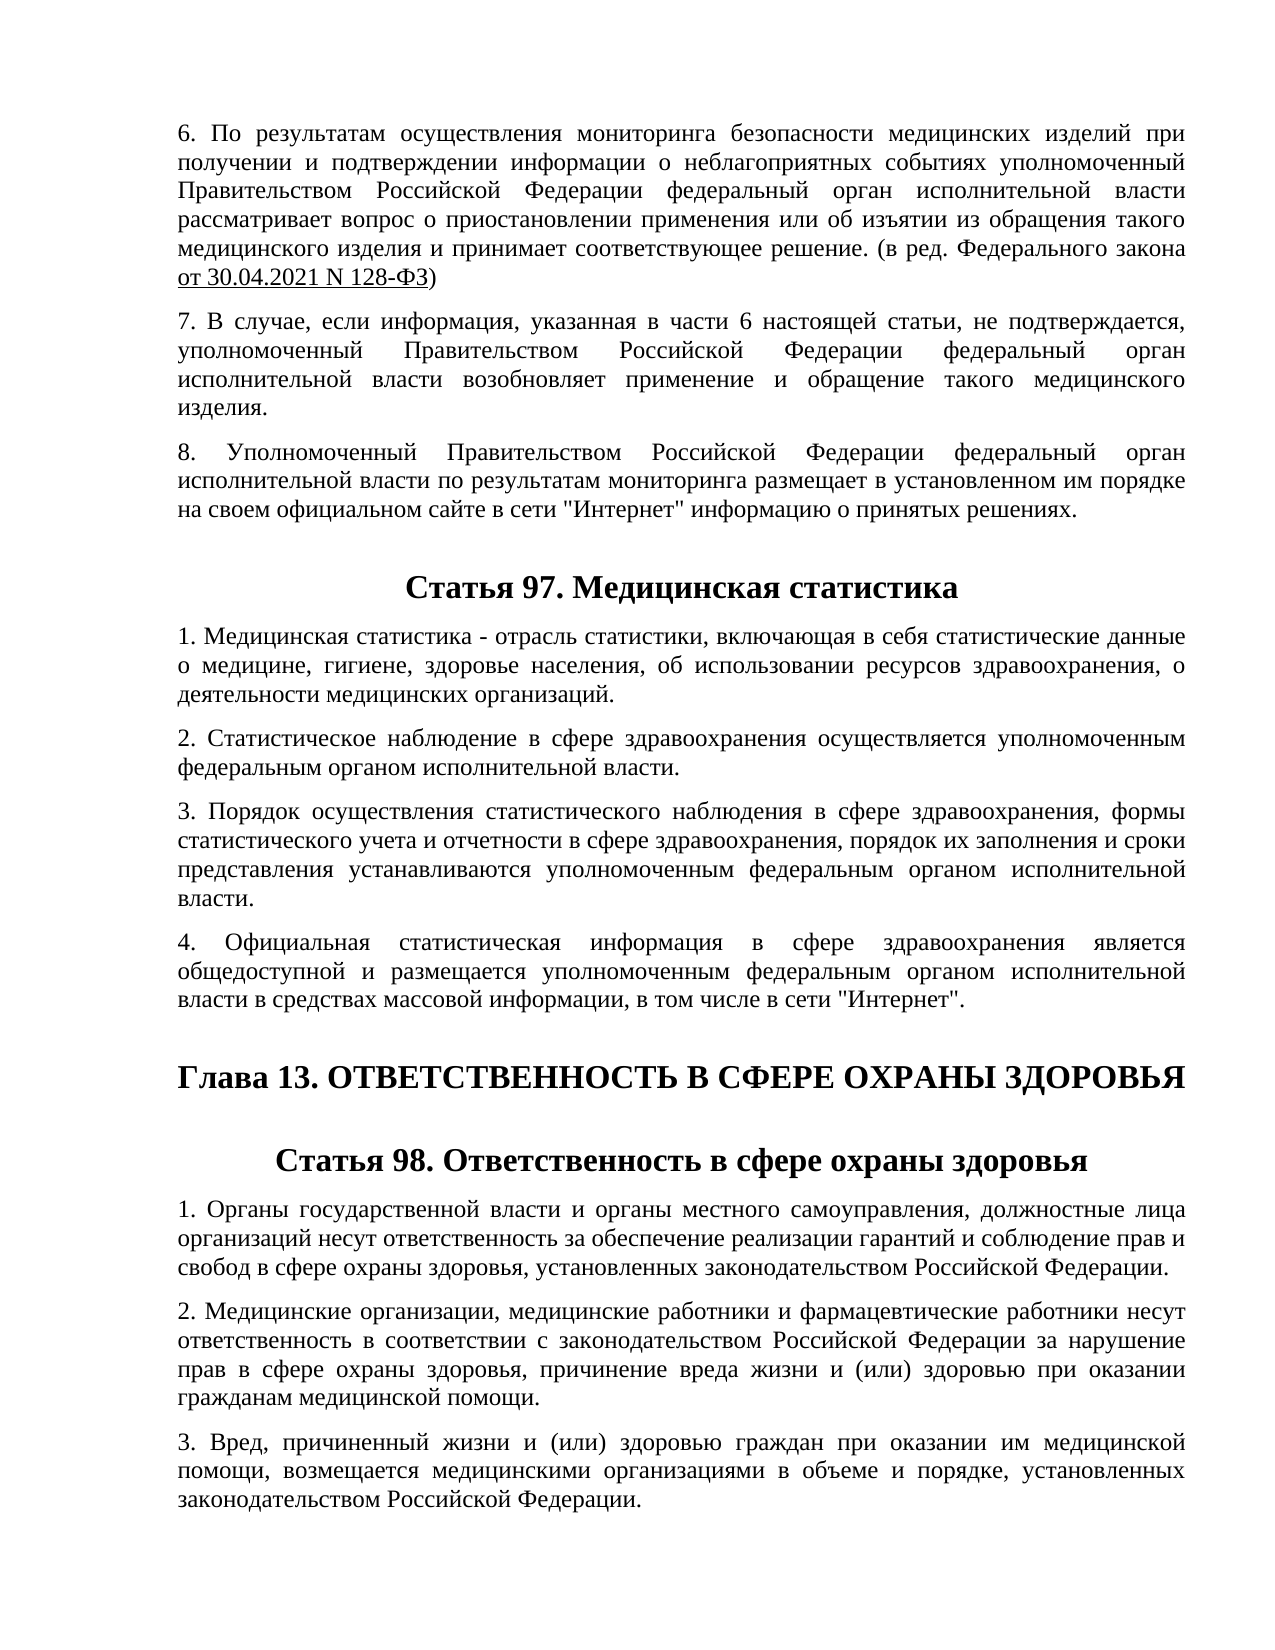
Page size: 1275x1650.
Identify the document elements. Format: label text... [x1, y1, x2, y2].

text 2. Статистическое наблюдение в сфере здравоохранения осуществляется уполномоченным федеральным органом исполнительной власти. [177, 723, 1186, 781]
text 1. Медицинская статистика - отрасль статистики, включающая в себя статистические данные о медицине, гигиене, здоровье населения, об использовании ресурсов здравоохранения, о деятельности медицинских организаций. [177, 621, 1186, 708]
text 8. Уполномоченный Правительством Российской Федерации федеральный орган исполнительной власти по результатам мониторинга размещает в установленном им порядке на своем официальном сайте в сети "Интернет" информацию о принятых решениях. [177, 437, 1186, 523]
text 3. Вред, причиненный жизни и (или) здоровью граждан при оказании им медицинской помощи, возмещается медицинскими организациями в объеме и порядке, установленных законодательством Российской Федерации. [177, 1427, 1186, 1513]
text Глава 13. ОТВЕТСТВЕННОСТЬ В СФЕРЕ ОХРАНЫ ЗДОРОВЬЯ [177, 1058, 1186, 1096]
text Статья 98. Ответственность в сфере охраны здоровья [177, 1140, 1186, 1179]
text 2. Медицинские организации, медицинские работники и фармацевтические работники несут ответственность в соответствии с законодательством Российской Федерации за нарушение прав в сфере охраны здоровья, причинение вреда жизни и (или) здоровью при оказании гражданам медицинской помощи. [177, 1296, 1186, 1411]
text 1. Органы государственной власти и органы местного самоуправления, должностные лица организаций несут ответственность за обеспечение реализации гарантий и соблюдение прав и свобод в сфере охраны здоровья, установленных законодательством Российской Федерации. [177, 1194, 1186, 1281]
text Статья 97. Медицинская статистика [177, 567, 1186, 606]
text 4. Официальная статистическая информация в сфере здравоохранения является общедоступной и размещается уполномоченным федеральным органом исполнительной власти в средствах массовой информации, в том числе в сети "Интернет". [177, 927, 1186, 1013]
text 6. По результатам осуществления мониторинга безопасности медицинских изделий при получении и подтверждении информации о неблагоприятных событиях уполномоченный Правительством Российской Федерации федеральный орган исполнительной власти рассматривает вопрос о приостановлении применения или об изъятии из обращения такого медицинского изделия и принимает соответствующее решение. (в ред. Федерального закона от 30.04.2021 N 128-ФЗ) [177, 118, 1186, 291]
text 3. Порядок осуществления статистического наблюдения в сфере здравоохранения, формы статистического учета и отчетности в сфере здравоохранения, порядок их заполнения и сроки представления устанавливаются уполномоченным федеральным органом исполнительной власти. [177, 796, 1186, 911]
text 7. В случае, если информация, указанная в части 6 настоящей статьи, не подтверждается, уполномоченный Правительством Российской Федерации федеральный орган исполнительной власти возобновляет применение и обращение такого медицинского изделия. [177, 306, 1186, 421]
